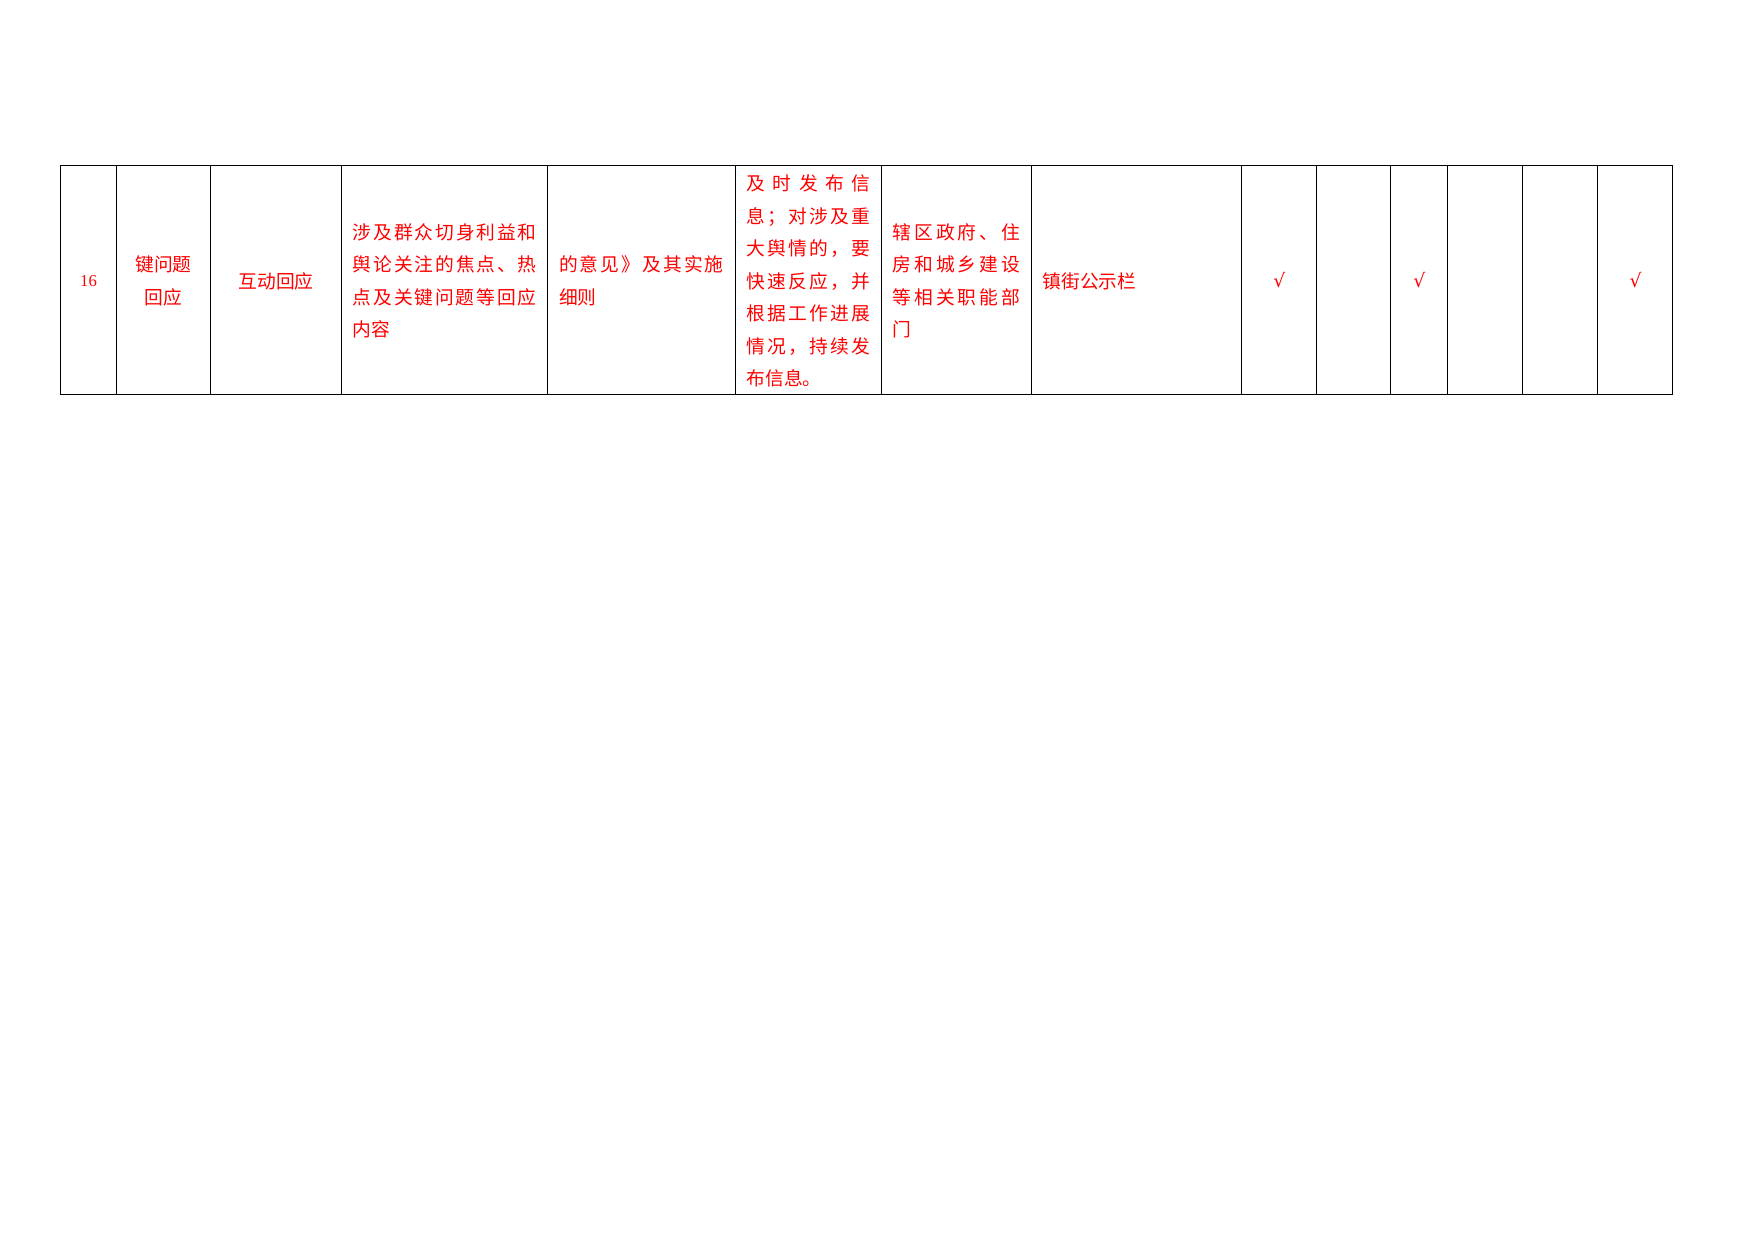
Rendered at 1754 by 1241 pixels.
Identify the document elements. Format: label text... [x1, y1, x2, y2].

table_cell [1317, 166, 1390, 394]
table_cell [1523, 166, 1597, 394]
table_cell √ [1598, 166, 1672, 394]
table_cell √ [1391, 166, 1447, 394]
table_cell 舆情收集、热点及关键问题回应 [117, 166, 210, 394]
table_cell 互动回应 [211, 166, 341, 394]
table_cell [1448, 166, 1522, 394]
table_cell 镇街公示栏 [1032, 166, 1241, 394]
table_cell 涉及群众切身利益和舆论关注的焦点、热点及关键问题等回应内容 [342, 166, 547, 394]
table_cell 及时发布信息；对涉及重大舆情的，要快速反应，并根据工作进展情况，持续发布信息。 [736, 166, 881, 394]
table_cell 16 [61, 166, 116, 394]
table_cell 辖区政府、住房和城乡建设等相关职能部门 [882, 166, 1031, 394]
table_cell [548, 166, 735, 394]
table_cell √ [1242, 166, 1316, 394]
